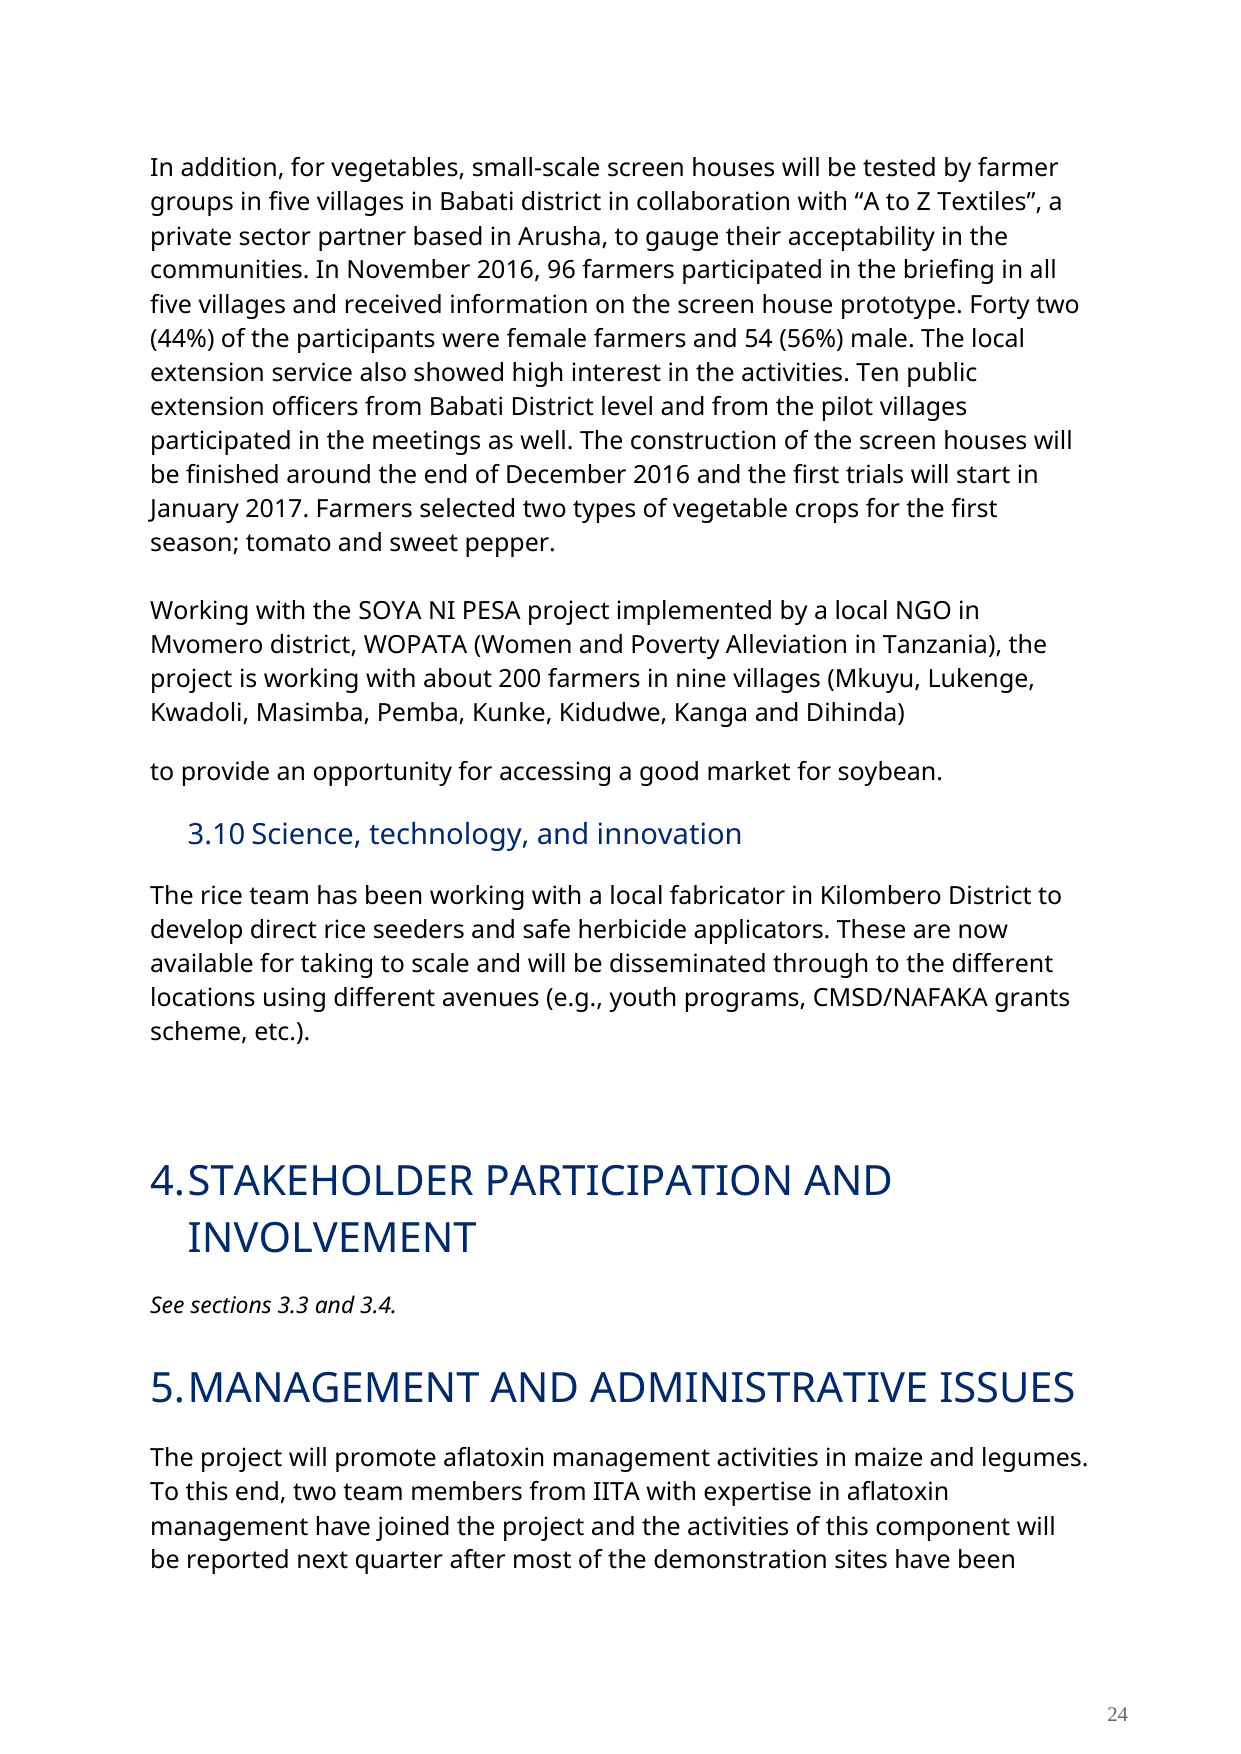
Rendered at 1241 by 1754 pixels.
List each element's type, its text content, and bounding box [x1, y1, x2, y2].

text The rice team has been working with a local fabricator in Kilombero District to develop direct rice seeders and safe herbicide applicators. These are now available for taking to scale and will be disseminated through to the different locations using different avenues (e.g., youth programs, CMSD/NAFAKA grants scheme, etc.). [150, 878, 1090, 1048]
text See sections 3.3 and 3.4. [150, 1289, 1090, 1321]
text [150, 1440, 1090, 1576]
subtitle Science, technology, and innovation [187, 813, 1090, 853]
text to provide an opportunity for accessing a good market for soybean. [150, 754, 1090, 788]
subtitle MANAGEMENT AND ADMINISTRATIVE ISSUES [150, 1358, 1090, 1415]
text In addition, for vegetables, small-scale screen houses will be tested by farmer groups in five villages in Babati district in collaboration with “A to Z Textiles”, a private sector partner based in Arusha, to gauge their acceptability in the communities. In November 2016, 96 farmers participated in the briefing in all five villages and received information on the screen house prototype. Forty two (44%) of the participants were female farmers and 54 (56%) male. The local extension service also showed high interest in the activities. Ten public extension officers from Babati District level and from the pilot villages participated in the meetings as well. The construction of the screen houses will be finished around the end of December 2016 and the first trials will start in January 2017. Farmers selected two types of vegetable crops for the first season; tomato and sweet pepper. [150, 150, 1090, 559]
subtitle STAKEHOLDER PARTICIPATION AND INVOLVEMENT [150, 1151, 1090, 1264]
text Working with the SOYA NI PESA project implemented by a local NGO in Mvomero district, WOPATA (Women and Poverty Alleviation in Tanzania), the project is working with about 200 farmers in nine villages (Mkuyu, Lukenge, Kwadoli, Masimba, Pemba, Kunke, Kidudwe, Kanga and Dihinda) [150, 593, 1090, 729]
